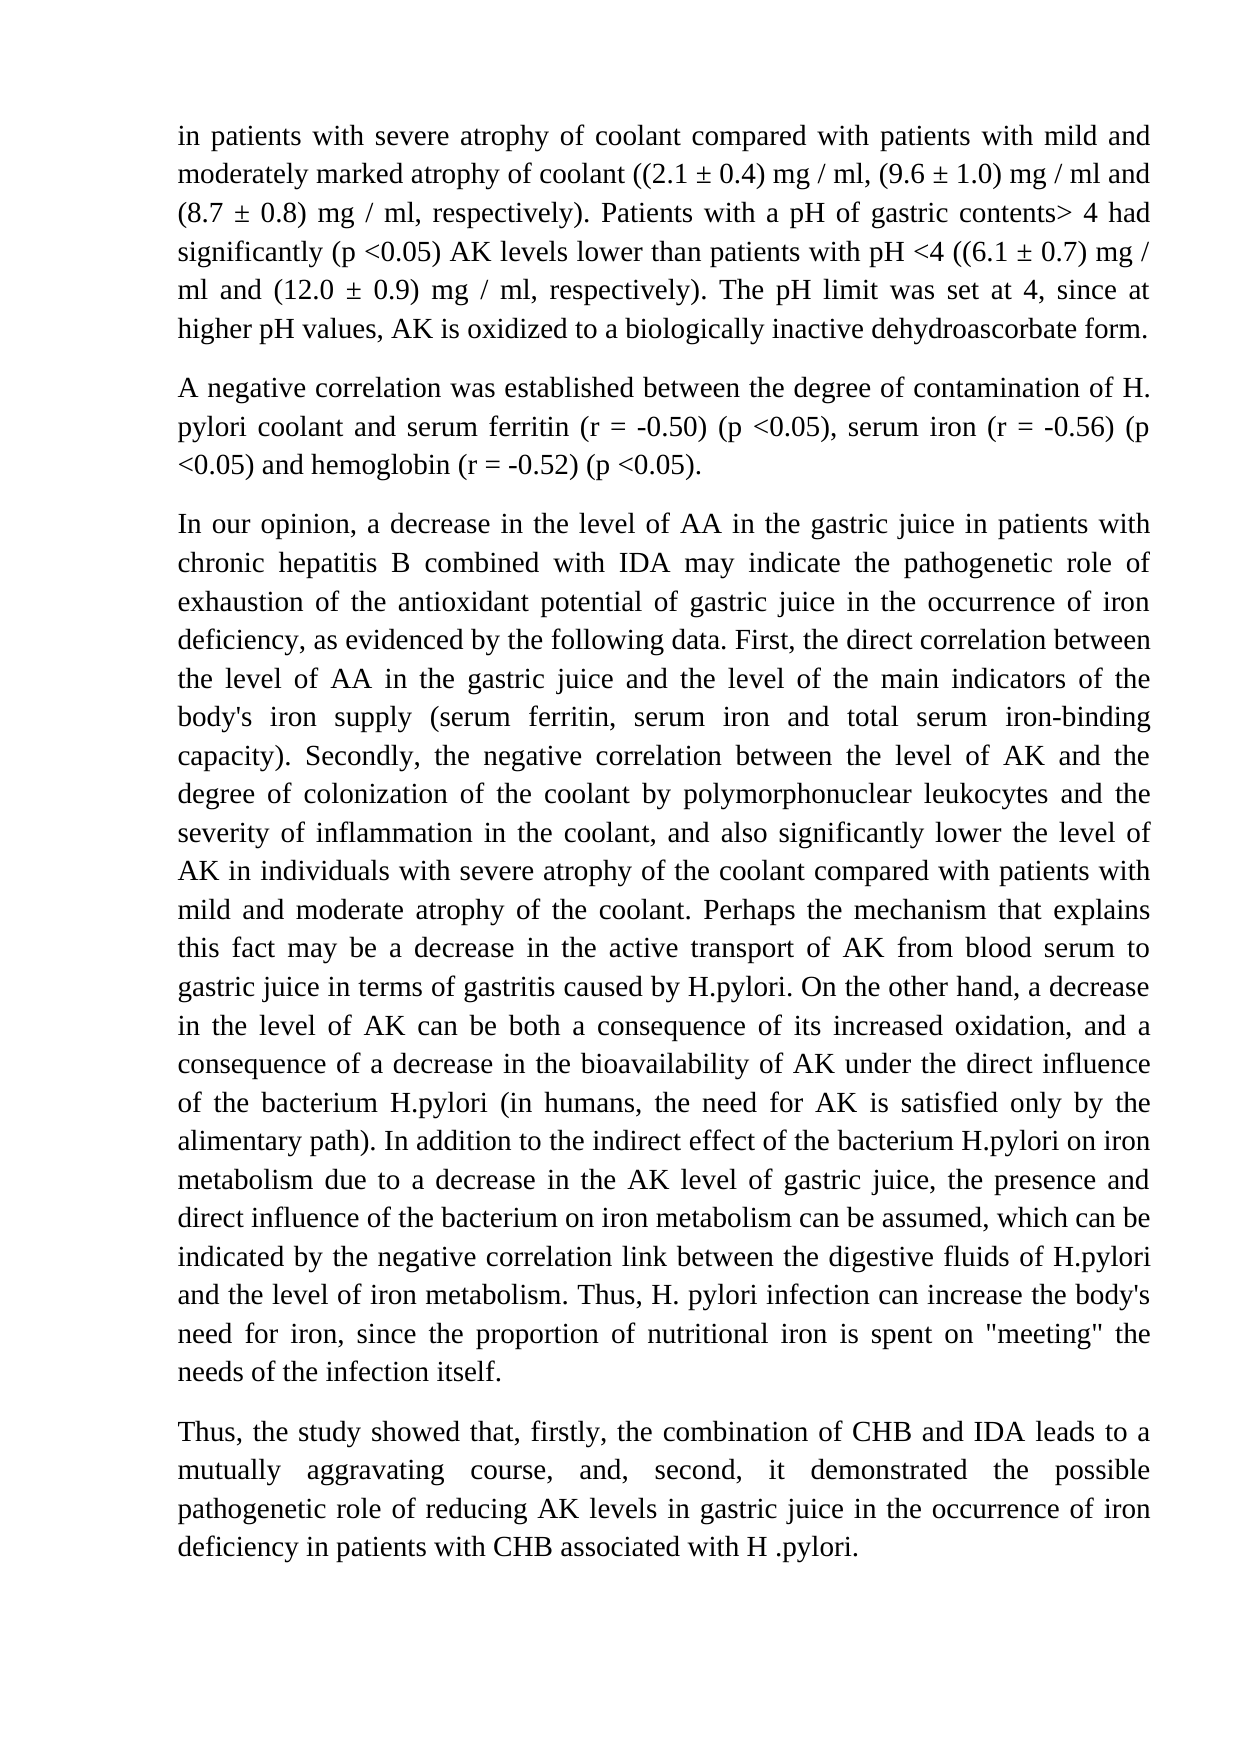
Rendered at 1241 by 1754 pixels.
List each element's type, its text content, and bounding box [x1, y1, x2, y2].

text In our opinion, a decrease in the level of AA in the gastric juice in patients with chronic hepatitis B combined with IDA may indicate the pathogenetic role of exhaustion of the antioxidant potential of gastric juice in the occurrence of iron deficiency, as evidenced by the following data. First, the direct correlation between the level of AA in the gastric juice and the level of the main indicators of the body's iron supply (serum ferritin, serum iron and total serum iron-binding capacity). Secondly, the negative correlation between the level of AK and the degree of colonization of the coolant by polymorphonuclear leukocytes and the severity of inflammation in the coolant, and also significantly lower the level of AK in individuals with severe atrophy of the coolant compared with patients with mild and moderate atrophy of the coolant. Perhaps the mechanism that explains this fact may be a decrease in the active transport of AK from blood serum to gastric juice in terms of gastritis caused by H.pylori. On the other hand, a decrease in the level of AK can be both a consequence of its increased oxidation, and a consequence of a decrease in the bioavailability of AK under the direct influence of the bacterium H.pylori (in humans, the need for AK is satisfied only by the alimentary path). In addition to the indirect effect of the bacterium H.pylori on iron metabolism due to a decrease in the AK level of gastric juice, the presence and direct influence of the bacterium on iron metabolism can be assumed, which can be indicated by the negative correlation link between the digestive fluids of H.pylori and the level of iron metabolism. Thus, H. pylori infection can increase the body's need for iron, since the proportion of nutritional iron is spent on "meeting" the needs of the infection itself. [177, 507, 1152, 1388]
text A negative correlation was established between the degree of contamination of H. pylori coolant and serum ferritin (r = -0.50) (p <0.05), serum iron (r = -0.56) (p <0.05) and hemoglobin (r = -0.52) (p <0.05). [177, 370, 1152, 481]
text Thus, the study showed that, firstly, the combination of CHB and IDA leads to a mutually aggravating course, and, second, it demonstrated the possible pathogenetic role of reducing AK levels in gastric juice in the occurrence of iron deficiency in patients with CHB associated with H .pylori. [177, 1414, 1152, 1563]
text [177, 118, 1152, 344]
